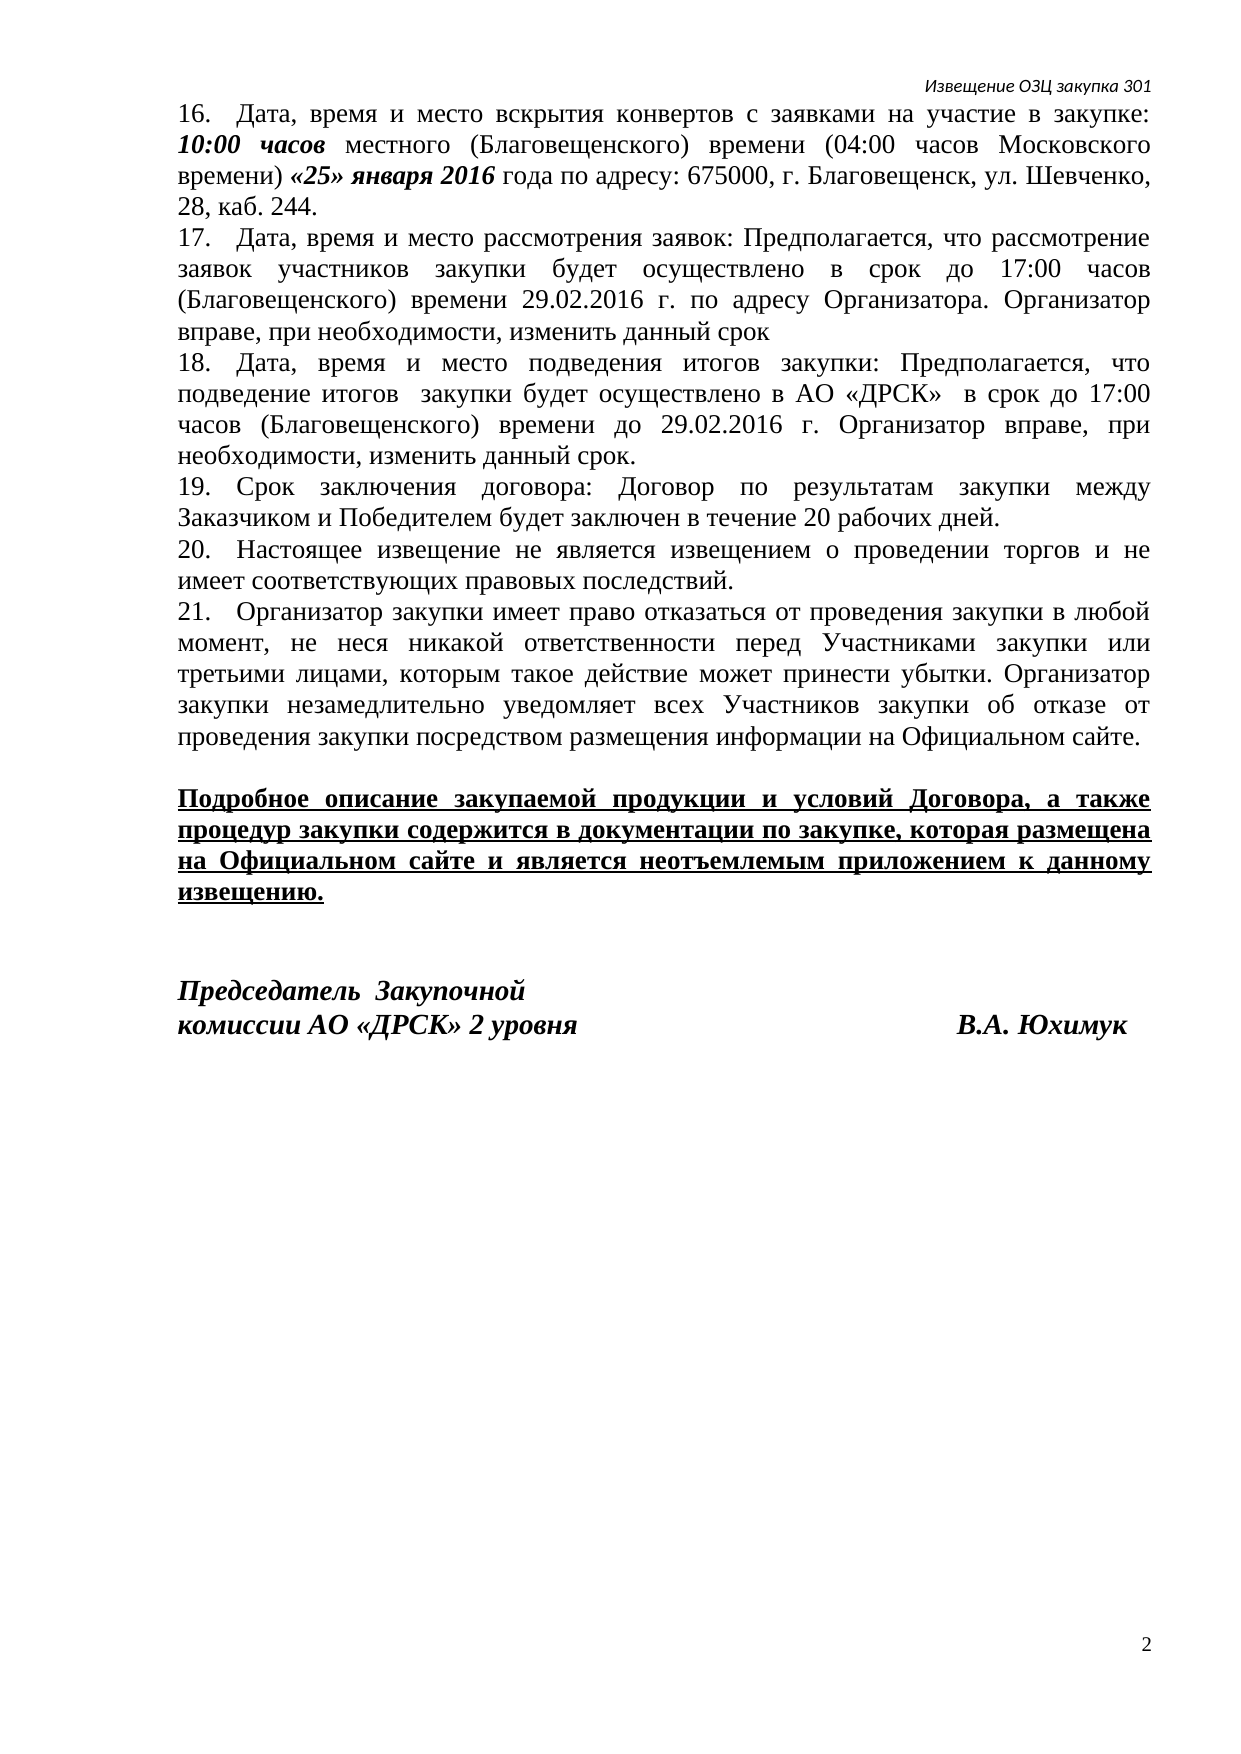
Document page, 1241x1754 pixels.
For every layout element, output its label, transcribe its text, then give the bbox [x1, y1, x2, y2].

list Настоящее извещение не является извещением о проведении торгов и не имеет соответствующих правовых последствий. [177, 533, 1152, 595]
text комиссии АО «ДРСК» 2 уровня В.А. Юхимук [177, 1007, 1152, 1041]
list Срок заключения договора: Договор по результатам закупки между Заказчиком и Победителем будет заключен в течение 20 рабочих дней. [177, 470, 1152, 533]
list Организатор закупки имеет право отказаться от проведения закупки в любой момент, не неся никакой ответственности перед Участниками закупки или третьими лицами, которым такое действие может принести убытки. Организатор закупки незамедлительно уведомляет всех Участников закупки об отказе от проведения закупки посредством размещения информации на Официальном сайте. [177, 595, 1152, 751]
list Дата, время и место вскрытия конвертов с заявками на участие в закупке: 10:00 часов местного (Благовещенского) времени (04:00 часов Московского времени) «25» января 2016 года по адресу: 675000, г. Благовещенск, ул. Шевченко, 28, каб. 244. [177, 97, 1152, 221]
text Подробное описание закупаемой продукции и условий Договора, а также процедур закупки содержится в документации по закупке, которая размещена на Официальном сайте и является неотъемлемым приложением к данному извещению. [177, 782, 1152, 840]
text Подробное описание закупаемой продукции и условий Договора, а также процедур закупки содержится в документации по закупке, которая размещена на Официальном сайте и является неотъемлемым приложением к данному извещению. [177, 841, 1152, 871]
text Подробное описание закупаемой продукции и условий Договора, а также процедур закупки содержится в документации по закупке, которая размещена на Официальном сайте и является неотъемлемым приложением к данному извещению. [177, 872, 1152, 906]
list Дата, время и место рассмотрения заявок: Предполагается, что рассмотрение заявок участников закупки будет осуществлено в срок до 17:00 часов (Благовещенского) времени 29.02.2016 г. по адресу Организатора. Организатор вправе, при необходимости, изменить данный срок [177, 221, 1152, 346]
text Председатель Закупочной [177, 973, 1152, 1007]
list Дата, время и место подведения итогов закупки: Предполагается, что подведение итогов закупки будет осуществлено в АО «ДРСК» в срок до 17:00 часов (Благовещенского) времени до 29.02.2016 г. Организатор вправе, при необходимости, изменить данный срок. [177, 346, 1152, 470]
